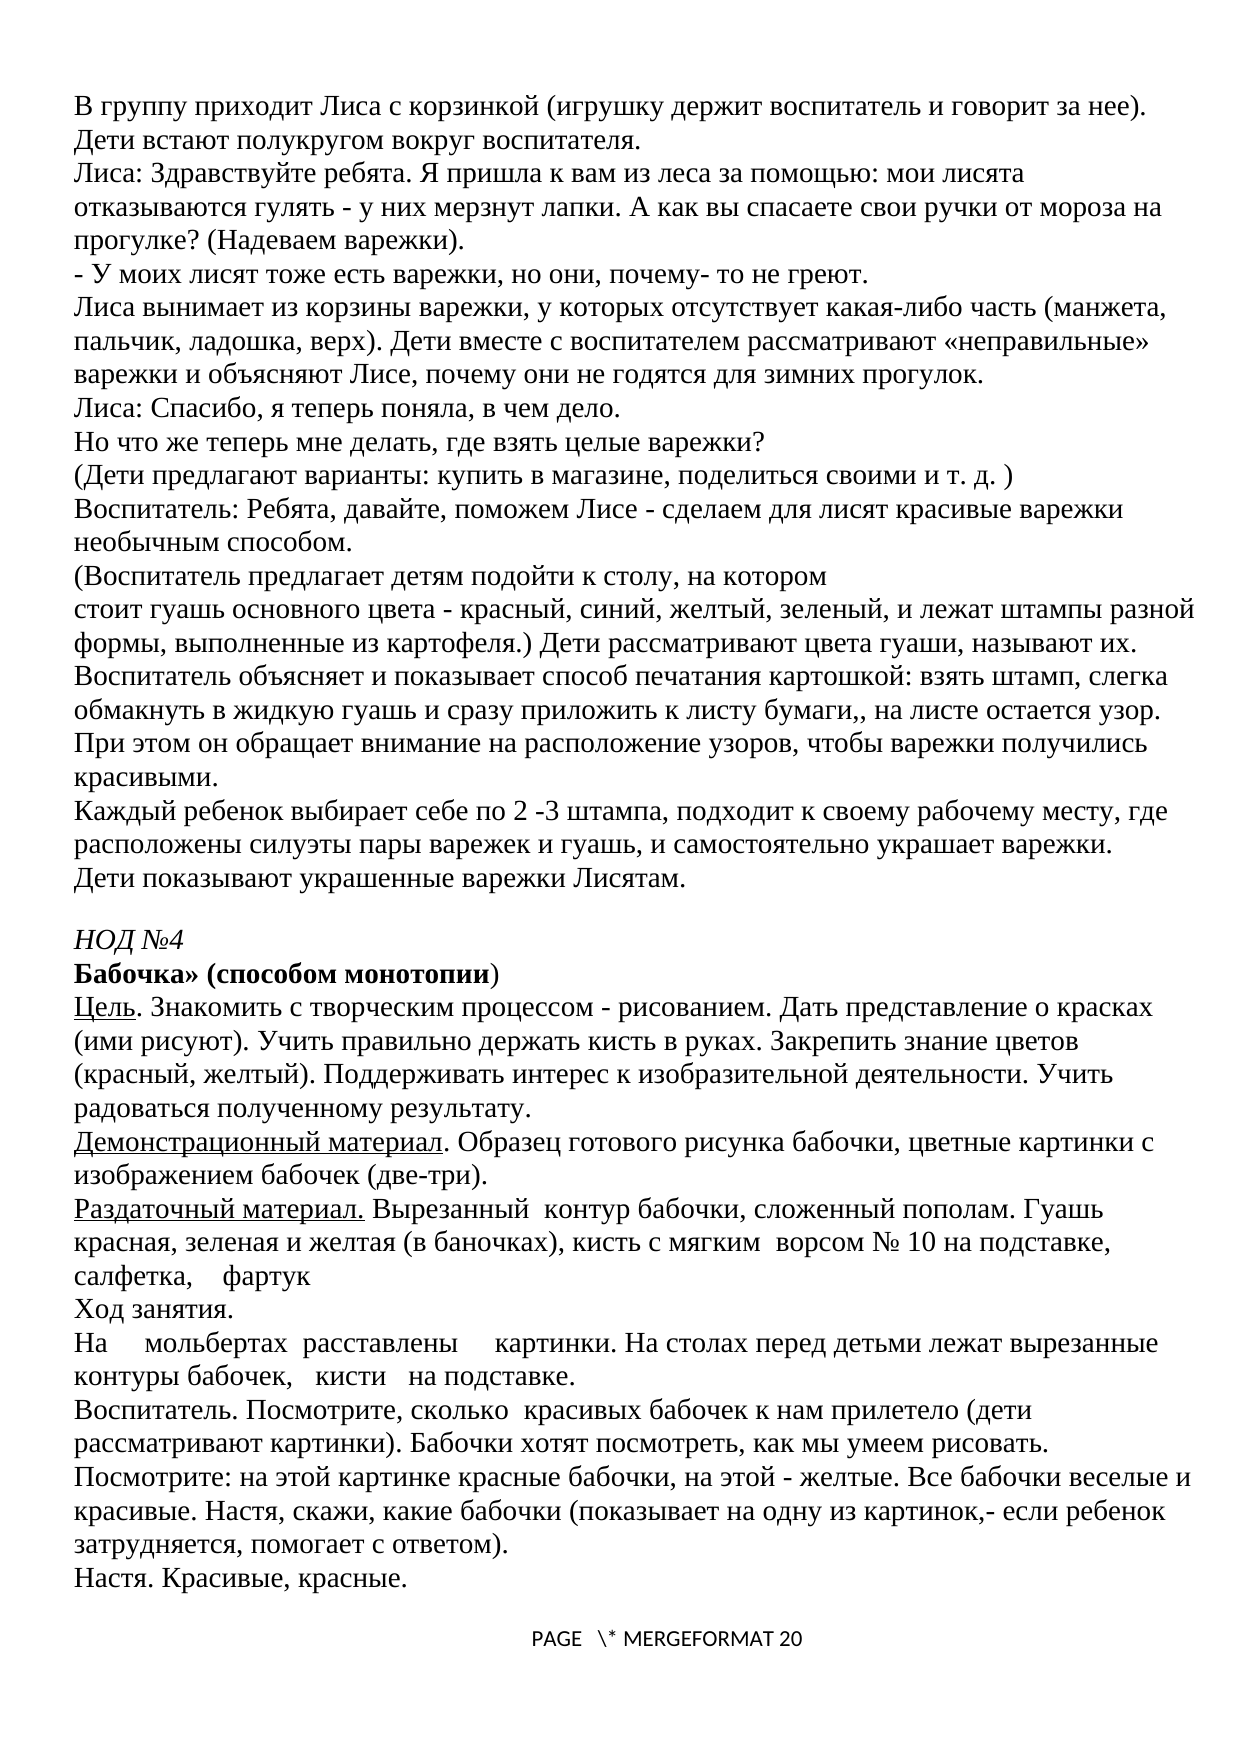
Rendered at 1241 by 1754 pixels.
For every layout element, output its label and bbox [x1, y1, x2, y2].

table_header [74, 59, 1196, 1593]
